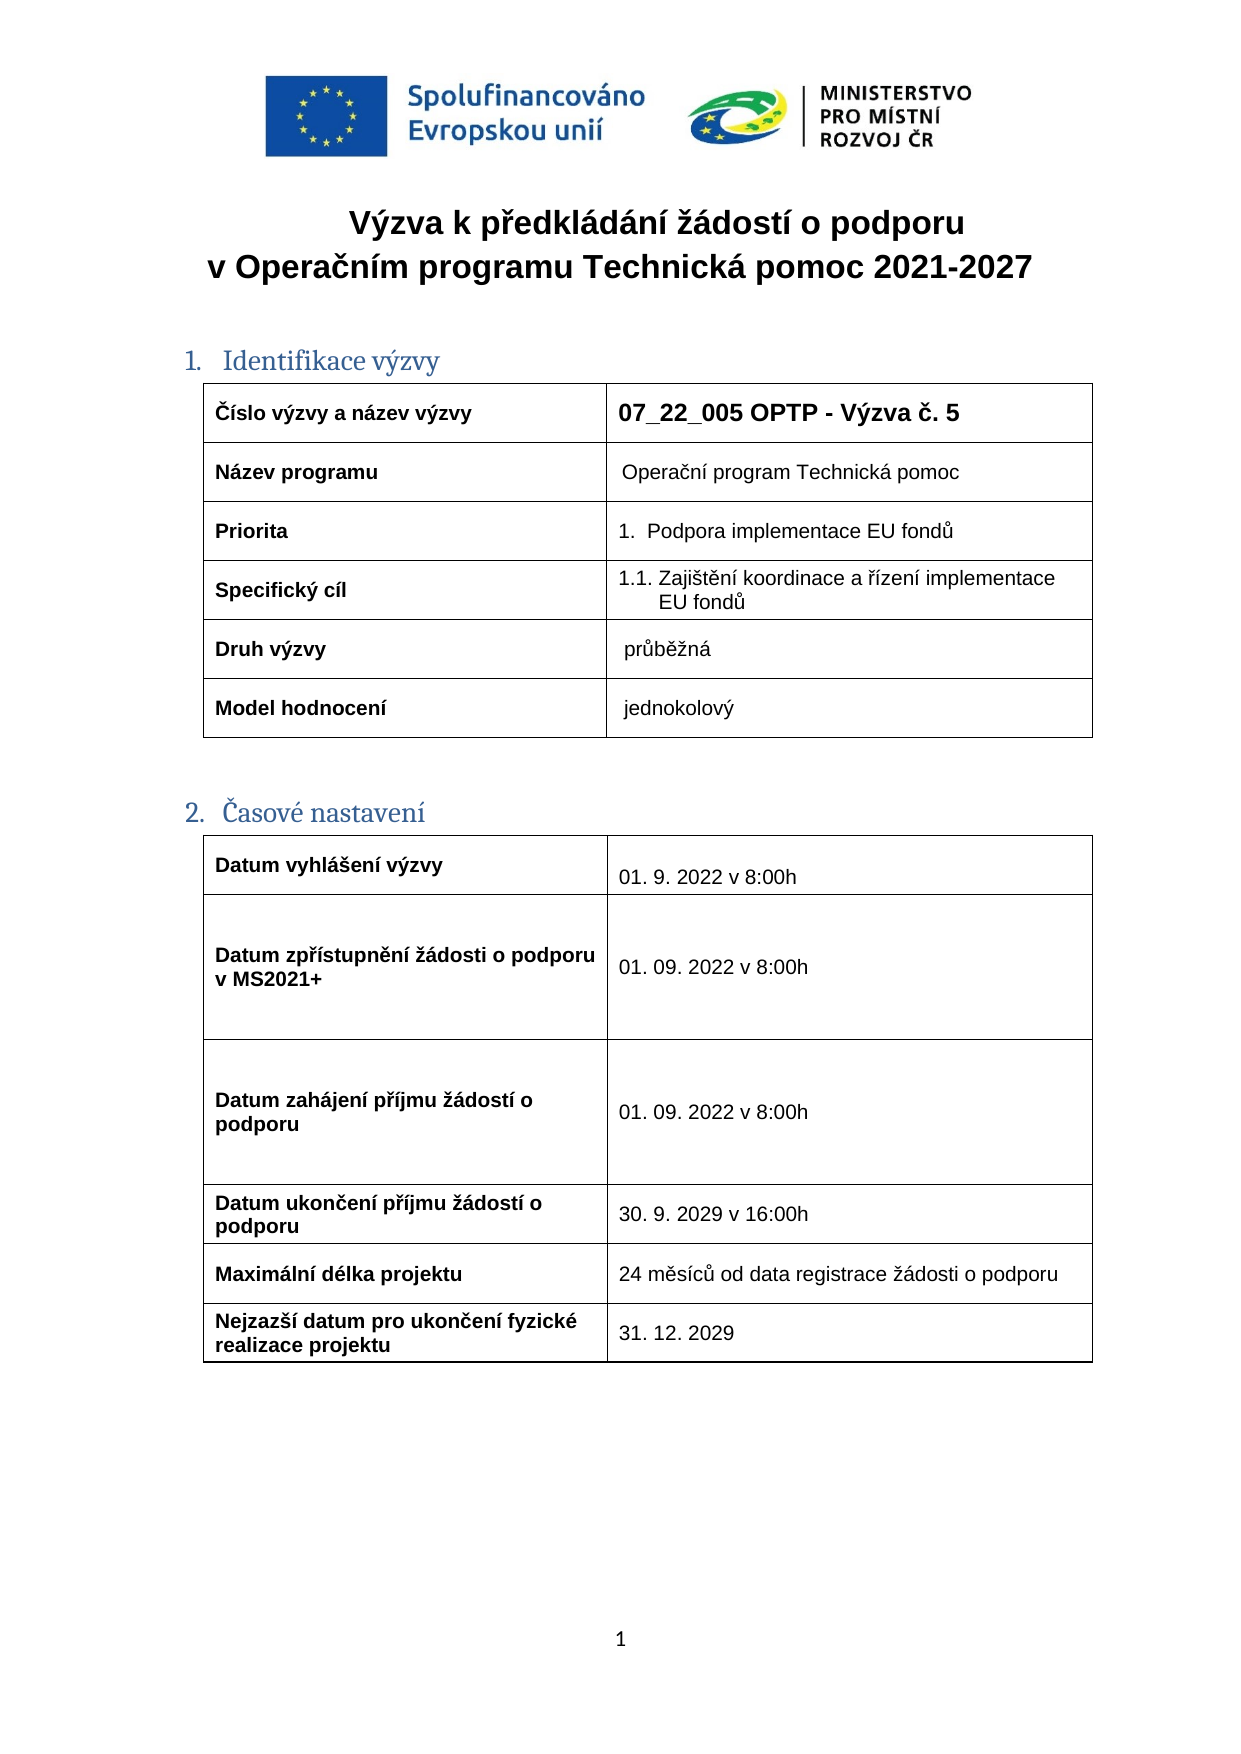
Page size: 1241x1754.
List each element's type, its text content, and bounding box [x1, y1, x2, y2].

table_cell Specifický cíl [204, 561, 606, 619]
table_cell Datum zpřístupnění žádosti o podporu v MS2021+ [204, 895, 607, 1039]
table_cell průběžná [607, 620, 1092, 678]
table_cell Model hodnocení [204, 679, 606, 737]
table_cell 24 měsíců od data registrace žádosti o podporu [608, 1244, 1092, 1302]
subtitle Časové nastavení [185, 796, 1093, 829]
table_cell 30. 9. 2029 v 16:00h [608, 1185, 1092, 1243]
table_cell Druh výzvy [204, 620, 606, 678]
table_header Číslo výzvy a název výzvy [204, 384, 606, 442]
table_cell Nejzazší datum pro ukončení fyzické realizace projektu [204, 1304, 607, 1361]
table_cell Priorita [204, 502, 606, 560]
table_cell jednokolový [607, 679, 1092, 737]
table_header 01. 9. 2022 v 8:00h [608, 836, 1092, 894]
subtitle Identifikace výzvy [185, 344, 1093, 378]
table_header 07_22_005 OPTP - Výzva č. 5 [607, 384, 1092, 442]
table_cell Název programu [204, 443, 606, 501]
picture [263, 73, 977, 159]
text Výzva k předkládání žádostí o podporu [148, 203, 1093, 242]
table_cell 01. 09. 2022 v 8:00h [608, 1040, 1092, 1184]
table_cell 1. Podpora implementace EU fondů [607, 502, 1092, 560]
table_cell Datum zahájení příjmu žádostí o podporu [204, 1040, 607, 1184]
table_cell 01. 09. 2022 v 8:00h [608, 895, 1092, 1039]
table_cell Maximální délka projektu [204, 1244, 607, 1302]
table_header Datum vyhlášení výzvy [204, 836, 607, 894]
table_cell 31. 12. 2029 [608, 1304, 1092, 1361]
table_cell 1.1. Zajištění koordinace a řízení implementace EU fondů [607, 561, 1092, 619]
table_cell Operační program Technická pomoc [607, 443, 1092, 501]
table_cell Datum ukončení příjmu žádostí o podporu [204, 1185, 607, 1243]
text v Operačním programu Technická pomoc 2021-2027 [148, 247, 1093, 286]
